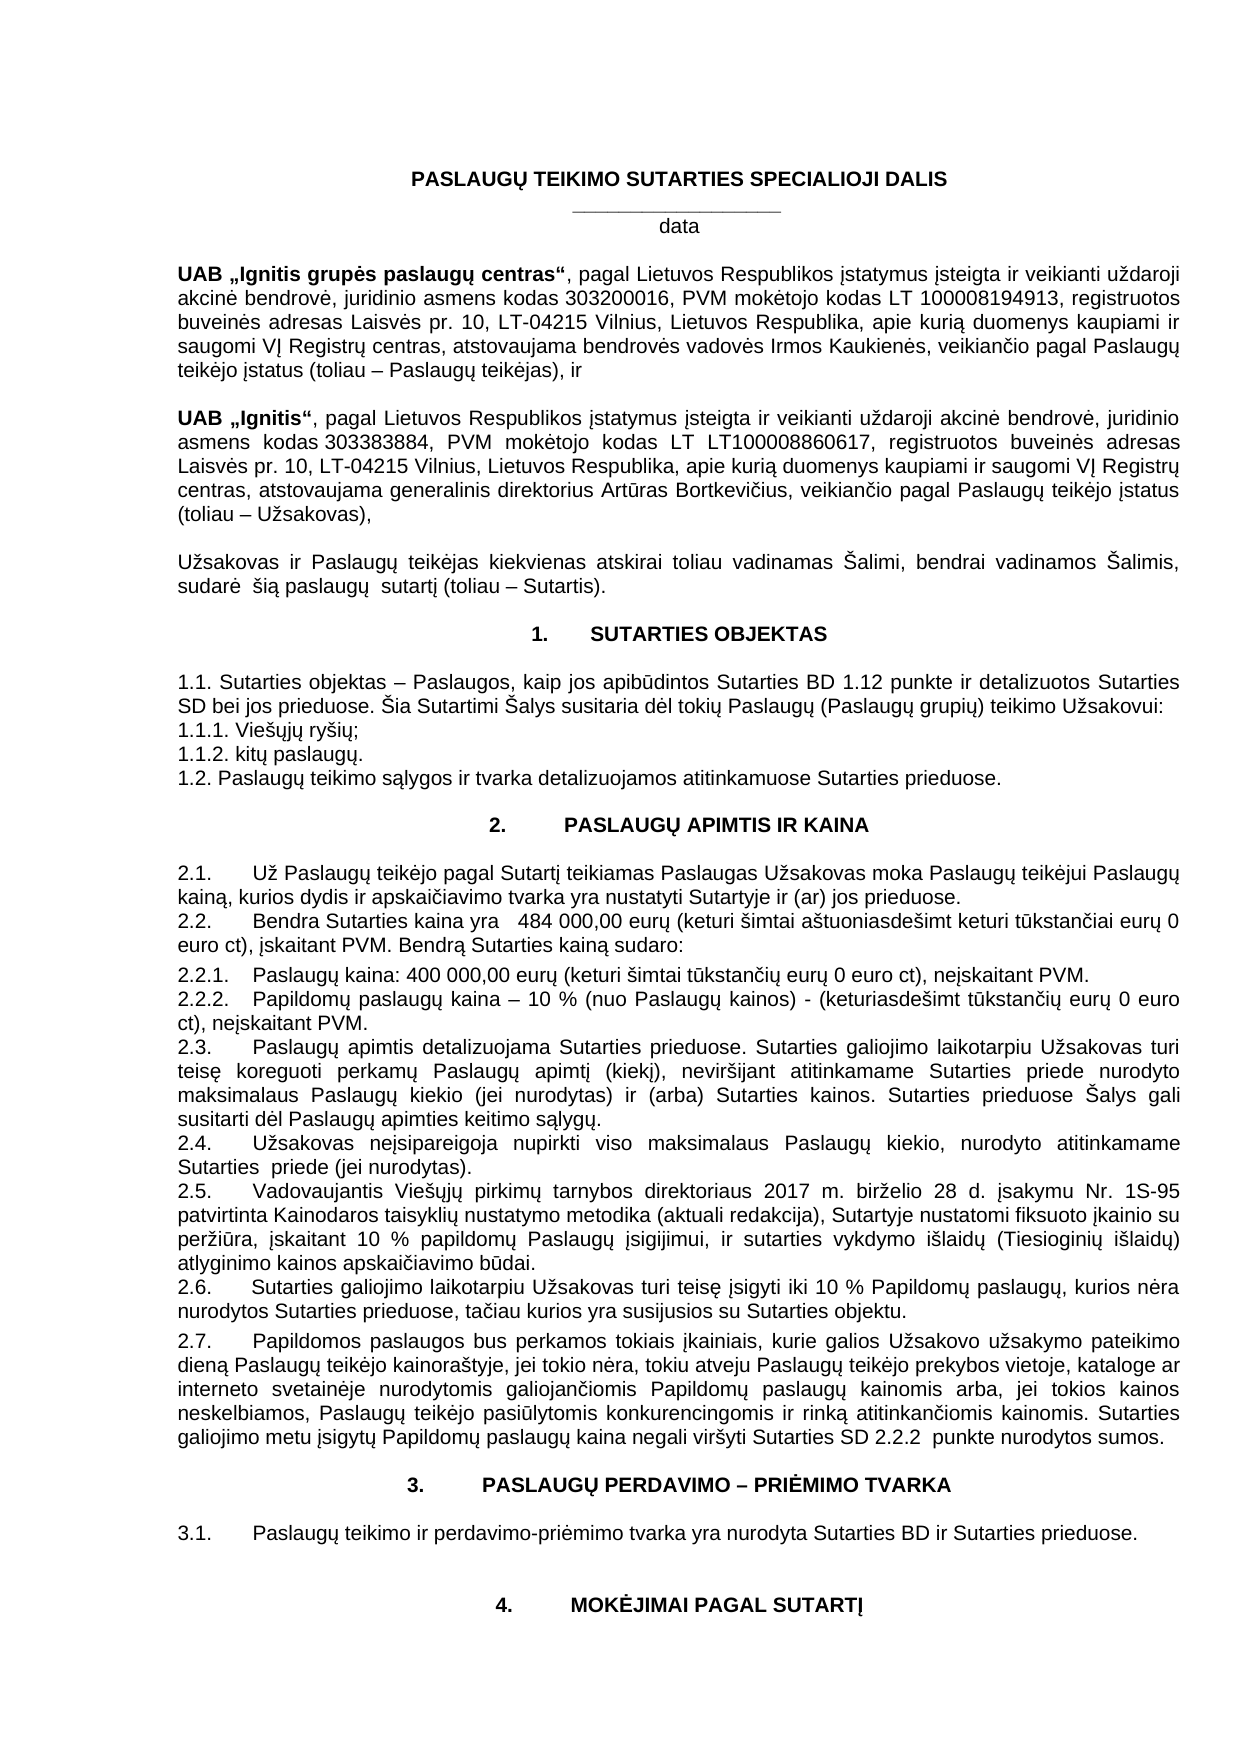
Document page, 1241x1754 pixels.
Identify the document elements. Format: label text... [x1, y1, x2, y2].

list Užsakovas neįsipareigoja nupirkti viso maksimalaus Paslaugų kiekio, nurodyto atitinkamame Sutarties priede (jei nurodytas). [177, 1131, 1181, 1179]
list Papildomos paslaugos bus perkamos tokiais įkainiais, kurie galios Užsakovo užsakymo pateikimo dieną Paslaugų teikėjo kainoraštyje, jei tokio nėra, tokiu atveju Paslaugų teikėjo prekybos vietoje, kataloge ar interneto svetainėje nurodytomis galiojančiomis Papildomų paslaugų kainomis arba, jei tokios kainos neskelbiamos, Paslaugų teikėjo pasiūlytomis konkurencingomis ir rinką atitinkančiomis kainomis. Sutarties galiojimo metu įsigytų Papildomų paslaugų kaina negali viršyti Sutarties SD 2.2.2 punkte nurodytos sumos. [177, 1329, 1181, 1449]
text 1.1. Sutarties objektas – Paslaugos, kaip jos apibūdintos Sutarties BD 1.12 punkte ir detalizuotos Sutarties SD bei jos prieduose. Šia Sutartimi Šalys susitaria dėl tokių Paslaugų (Paslaugų grupių) teikimo Užsakovui: [177, 669, 1181, 717]
text PASLAUGŲ TEIKIMO SUTARTIES SPECIALIOJI DALIS [177, 166, 1181, 190]
list Už Paslaugų teikėjo pagal Sutartį teikiamas Paslaugas Užsakovas moka Paslaugų teikėjui Paslaugų kainą, kurios dydis ir apskaičiavimo tvarka yra nustatyti Sutartyje ir (ar) jos prieduose. [177, 861, 1181, 909]
text 1.2. Paslaugų teikimo sąlygos ir tvarka detalizuojamos atitinkamuose Sutarties prieduose. [177, 765, 1181, 789]
text UAB „Ignitis grupės paslaugų centras“, pagal Lietuvos Respublikos įstatymus įsteigta ir veikianti uždaroji akcinė bendrovė, juridinio asmens kodas 303200016, PVM mokėtojo kodas LT 100008194913, registruotos buveinės adresas Laisvės pr. 10, LT-04215 Vilnius, Lietuvos Respublika, apie kurią duomenys kaupiami ir saugomi VĮ Registrų centras, atstovaujama bendrovės vadovės Irmos Kaukienės, veikiančio pagal Paslaugų teikėjo įstatus (toliau – Paslaugų teikėjas), ir [177, 262, 1181, 382]
list Paslaugų apimtis detalizuojama Sutarties prieduose. Sutarties galiojimo laikotarpiu Užsakovas turi teisę koreguoti perkamų Paslaugų apimtį (kiekį), neviršijant atitinkamame Sutarties priede nurodyto maksimalaus Paslaugų kiekio (jei nurodytas) ir (arba) Sutarties kainos. Sutarties prieduose Šalys gali susitarti dėl Paslaugų apimties keitimo sąlygų. [177, 1035, 1181, 1131]
list PASLAUGŲ APIMTIS IR KAINA [177, 813, 1181, 837]
list Paslaugų teikimo ir perdavimo-priėmimo tvarka yra nurodyta Sutarties BD ir Sutarties prieduose. [177, 1521, 1181, 1545]
list MOKĖJIMAI PAGAL SUTARTĮ [177, 1593, 1181, 1617]
text data [177, 214, 1181, 238]
list PASLAUGŲ PERDAVIMO – PRIĖMIMO TVARKA [177, 1473, 1181, 1497]
text 1.1.1. Viešųjų ryšių; [177, 717, 1181, 741]
list Bendra Sutarties kaina yra 484 000,00 eurų (keturi šimtai aštuoniasdešimt keturi tūkstančiai eurų 0 euro ct), įskaitant PVM. Bendrą Sutarties kainą sudaro: [177, 909, 1181, 957]
text __________________ [177, 190, 1181, 214]
list Sutarties galiojimo laikotarpiu Užsakovas turi teisę įsigyti iki 10 % Papildomų paslaugų, kurios nėra nurodytos Sutarties prieduose, tačiau kurios yra susijusios su Sutarties objektu. [177, 1275, 1181, 1323]
list Vadovaujantis Viešųjų pirkimų tarnybos direktoriaus 2017 m. birželio 28 d. įsakymu Nr. 1S-95 patvirtinta Kainodaros taisyklių nustatymo metodika (aktuali redakcija), Sutartyje nustatomi fiksuoto įkainio su peržiūra, įskaitant 10 % papildomų Paslaugų įsigijimui, ir sutarties vykdymo išlaidų (Tiesioginių išlaidų) atlyginimo kainos apskaičiavimo būdai. [177, 1179, 1181, 1275]
list Papildomų paslaugų kaina – 10 % (nuo Paslaugų kainos) - (keturiasdešimt tūkstančių eurų 0 euro ct), neįskaitant PVM. [177, 987, 1181, 1035]
text UAB „Ignitis“, pagal Lietuvos Respublikos įstatymus įsteigta ir veikianti uždaroji akcinė bendrovė, juridinio asmens kodas 303383884, PVM mokėtojo kodas LT LT100008860617, registruotos buveinės adresas Laisvės pr. 10, LT-04215 Vilnius, Lietuvos Respublika, apie kurią duomenys kaupiami ir saugomi VĮ Registrų centras, atstovaujama generalinis direktorius Artūras Bortkevičius, veikiančio pagal Paslaugų teikėjo įstatus (toliau – Užsakovas), [177, 406, 1181, 526]
list Užsakovas ir Paslaugų teikėjas kiekvienas atskirai toliau vadinamas Šalimi, bendrai vadinamos Šalimis, sudarė šią paslaugų sutartį (toliau – Sutartis). [177, 550, 1181, 598]
text 1.1.2. kitų paslaugų. [177, 741, 1181, 765]
list SUTARTIES OBJEKTAS [177, 622, 1181, 646]
list Paslaugų kaina: 400 000,00 eurų (keturi šimtai tūkstančių eurų 0 euro ct), neįskaitant PVM. [177, 963, 1181, 987]
